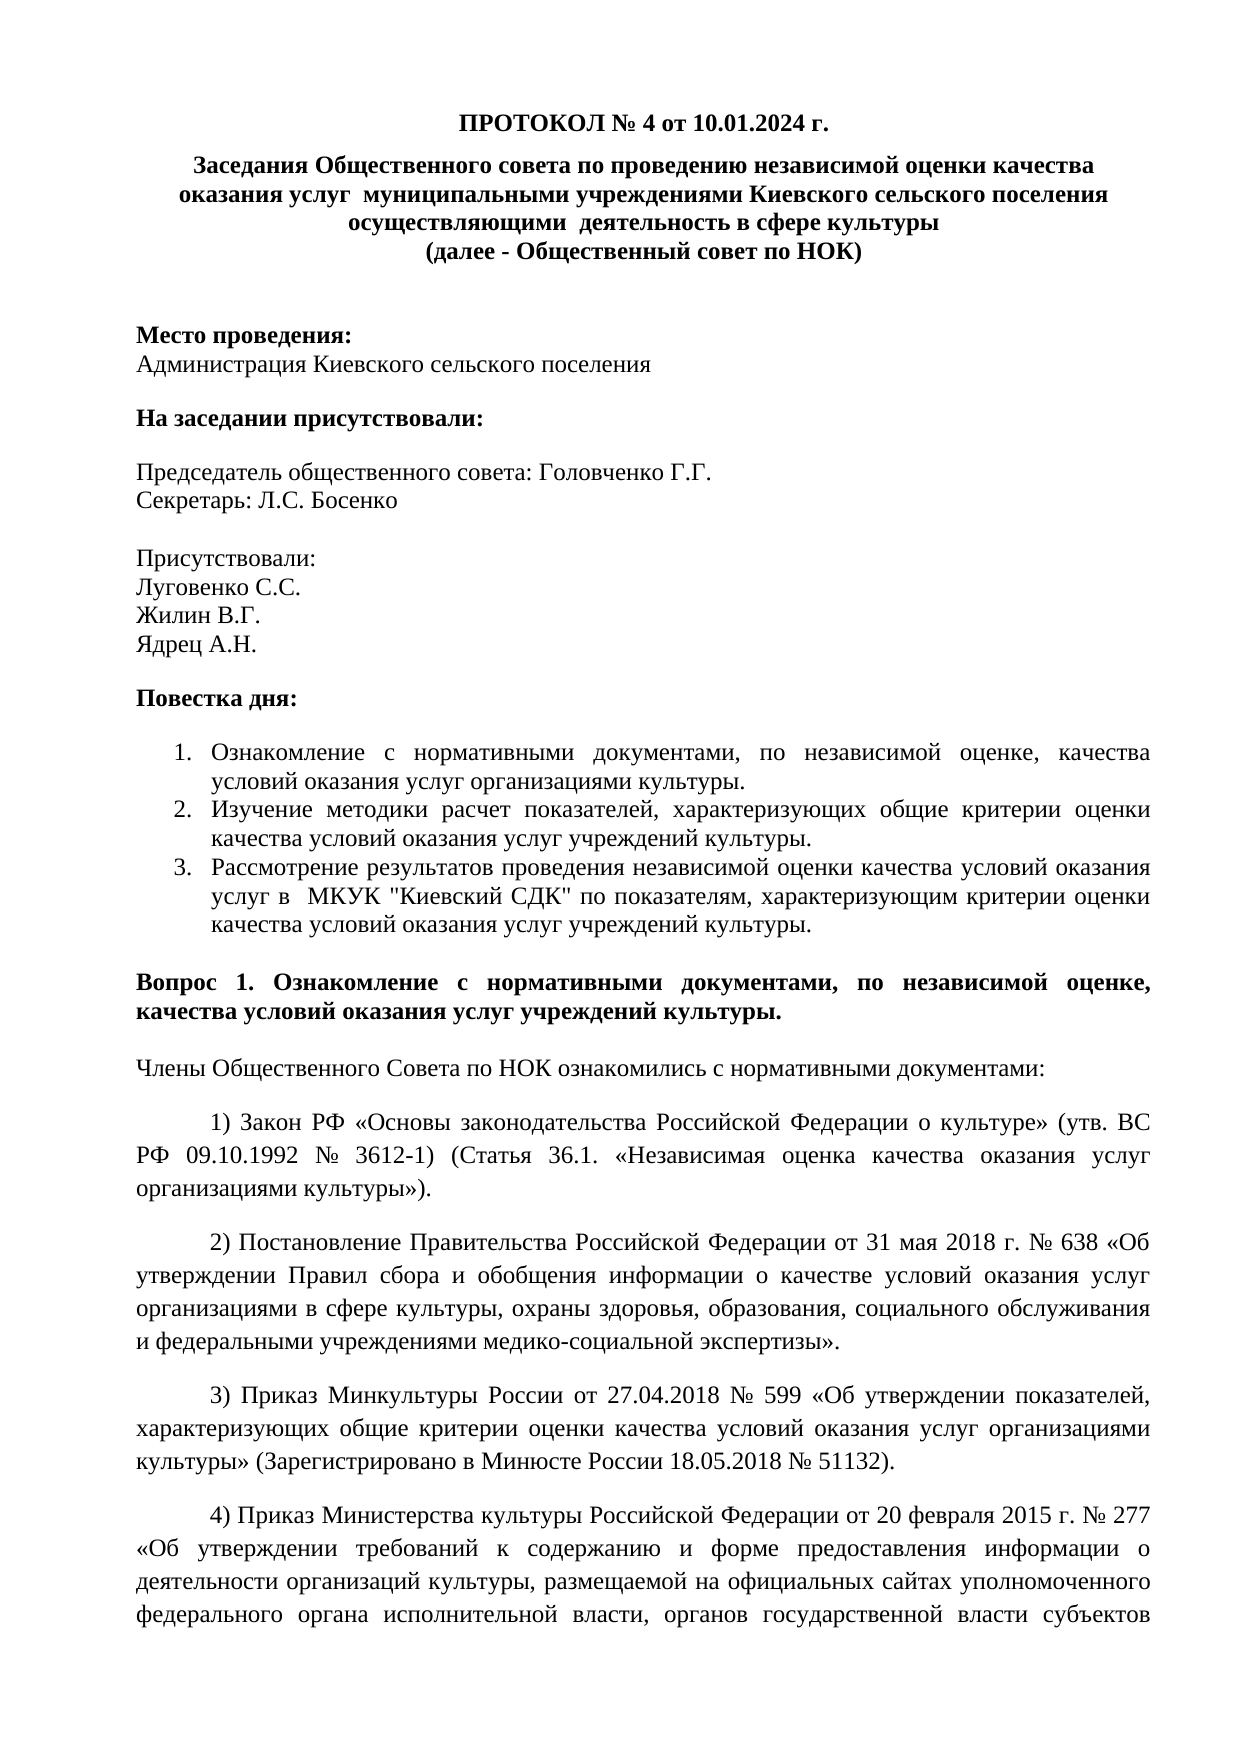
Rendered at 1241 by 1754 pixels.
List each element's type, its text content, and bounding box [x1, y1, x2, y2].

text Администрация Киевского сельского поселения [136, 349, 1152, 378]
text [136, 1500, 1152, 1628]
text 2) Постановление Правительства Российской Федерации от 31 мая 2018 г. № 638 «Об утверждении Правил сбора и обобщения информации о качестве условий оказания услуг организациями в сфере культуры, охраны здоровья, образования, социального обслуживания и федеральными учреждениями медико-социальной экспертизы». [136, 1227, 1152, 1355]
text Жилин В.Г. [136, 601, 1152, 629]
text Повестка дня: [136, 683, 1152, 712]
text Вопрос 1. Ознакомление с нормативными документами, по независимой оценке, качества условий оказания услуг учреждений культуры. [136, 967, 1152, 1024]
text 1) Закон РФ «Основы законодательства Российской Федерации о культуре» (утв. ВС РФ 09.10.1992 № 3612-1) (Статья 36.1. «Независимая оценка качества оказания услуг организациями культуры»). [136, 1107, 1152, 1202]
text Председатель общественного совета: Головченко Г.Г. [136, 457, 1152, 486]
text 3) Приказ Минкультуры России от 27.04.2018 № 599 «Об утверждении показателей, характеризующих общие критерии оценки качества условий оказания услуг организациями культуры» (Зарегистрировано в Минюсте России 18.05.2018 № 51132). [136, 1380, 1152, 1475]
text Присутствовали: [136, 543, 1152, 572]
text Место проведения: [136, 320, 1152, 349]
text Заседания Общественного совета по проведению независимой оценки качества оказания услуг муниципальными учреждениями Киевского сельского поселения осуществляющими деятельность в сфере культуры (далее - Общественный совет по НОК) [136, 150, 1152, 265]
text На заседании присутствовали: [136, 403, 1152, 432]
list Рассмотрение результатов проведения независимой оценки качества условий оказания услуг в МКУК "Киевский СДК" по показателям, характеризующим критерии оценки качества условий оказания услуг учреждений культуры. [173, 852, 1152, 938]
text Луговенко С.С. [136, 572, 1152, 601]
text ПРОТОКОЛ № 4 от 10.01.2024 г. [136, 108, 1152, 137]
text Секретарь: Л.С. Босенко [136, 486, 1152, 514]
list Изучение методики расчет показателей, характеризующих общие критерии оценки качества условий оказания услуг учреждений культуры. [173, 794, 1152, 852]
text Члены Общественного Совета по НОК ознакомились с нормативными документами: [136, 1053, 1152, 1082]
text Ядрец А.Н. [136, 629, 1152, 658]
list Ознакомление с нормативными документами, по независимой оценке, качества условий оказания услуг организациями культуры. [173, 737, 1152, 794]
